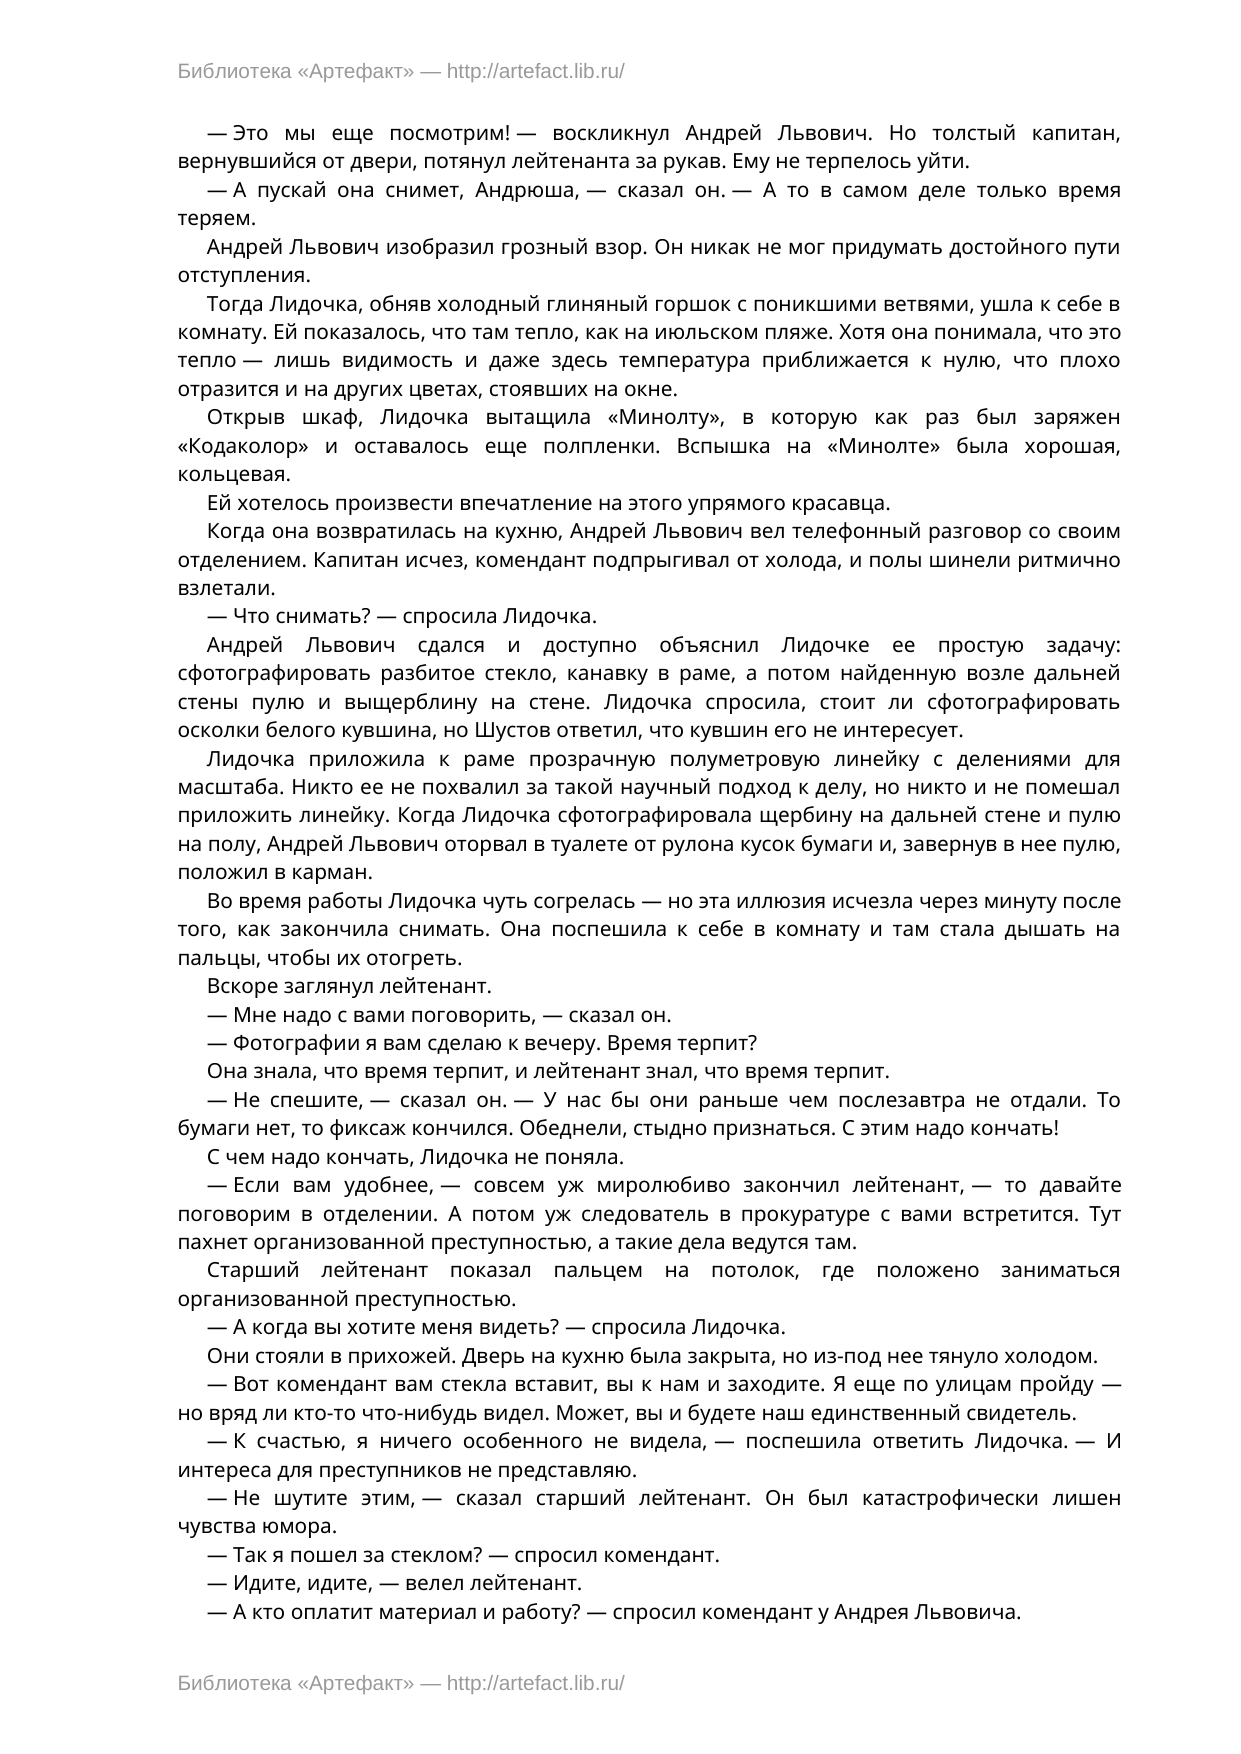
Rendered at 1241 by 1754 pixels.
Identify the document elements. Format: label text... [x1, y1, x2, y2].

text Андрей Львович сдался и доступно объяснил Лидочке ее простую задачу: сфотографировать разбитое стекло, канавку в раме, а потом найденную возле дальней стены пулю и выщерблину на стене. Лидочка спросила, стоит ли сфотографировать осколки белого кувшина, но Шустов ответил, что кувшин его не интересует. [177, 630, 1122, 744]
text Они стояли в прихожей. Дверь на кухню была закрыта, но из-под нее тянуло холодом. [177, 1341, 1122, 1369]
text Тогда Лидочка, обняв холодный глиняный горшок с поникшими ветвями, ушла к себе в комнату. Ей показалось, что там тепло, как на июльском пляже. Хотя она понимала, что это тепло — лишь видимость и даже здесь температура приближается к нулю, что плохо отразится и на других цветах, стоявших на окне. [177, 289, 1122, 402]
text — Вот комендант вам стекла вставит, вы к нам и заходите. Я еще по улицам пройду — но вряд ли кто-то что-нибудь видел. Может, вы и будете наш единственный свидетель. [177, 1369, 1122, 1426]
text — А пускай она снимет, Андрюша, — сказал он. — А то в самом деле только время теряем. [177, 175, 1122, 232]
text С чем надо кончать, Лидочка не поняла. [177, 1142, 1122, 1170]
text — Идите, идите, — велел лейтенант. [177, 1568, 1122, 1597]
text Во время работы Лидочка чуть согрелась — но эта иллюзия исчезла через минуту после того, как закончила снимать. Она поспешила к себе в комнату и там стала дышать на пальцы, чтобы их отогреть. [177, 886, 1122, 971]
text Старший лейтенант показал пальцем на потолок, где положено заниматься организованной преступностью. [177, 1256, 1122, 1312]
text Она знала, что время терпит, и лейтенант знал, что время терпит. [177, 1057, 1122, 1085]
text — Фотографии я вам сделаю к вечеру. Время терпит? [177, 1028, 1122, 1057]
text Андрей Львович изобразил грозный взор. Он никак не мог придумать достойного пути отступления. [177, 232, 1122, 289]
text — А кто оплатит материал и работу? — спросил комендант у Андрея Львовича. [177, 1597, 1122, 1625]
text — Если вам удобнее, — совсем уж миролюбиво закончил лейтенант, — то давайте поговорим в отделении. А потом уж следователь в прокуратуре с вами встретится. Тут пахнет организованной преступностью, а такие дела ведутся там. [177, 1170, 1122, 1256]
text — Так я пошел за стеклом? — спросил комендант. [177, 1540, 1122, 1568]
text Когда она возвратилась на кухню, Андрей Львович вел телефонный разговор со своим отделением. Капитан исчез, комендант подпрыгивал от холода, и полы шинели ритмично взлетали. [177, 516, 1122, 602]
text — Мне надо с вами поговорить, — сказал он. [177, 1000, 1122, 1028]
text — Не спешите, — сказал он. — У нас бы они раньше чем послезавтра не отдали. То бумаги нет, то фиксаж кончился. Обеднели, стыдно признаться. С этим надо кончать! [177, 1085, 1122, 1142]
text — К счастью, я ничего особенного не видела, — поспешила ответить Лидочка. — И интереса для преступников не представляю. [177, 1426, 1122, 1483]
text Открыв шкаф, Лидочка вытащила «Минолту», в которую как раз был заряжен «Кодаколор» и оставалось еще полпленки. Вспышка на «Минолте» была хорошая, кольцевая. [177, 402, 1122, 488]
text Вскоре заглянул лейтенант. [177, 971, 1122, 1000]
text — Что снимать? — спросила Лидочка. [177, 602, 1122, 630]
text — Не шутите этим, — сказал старший лейтенант. Он был катастрофически лишен чувства юмора. [177, 1483, 1122, 1540]
text Лидочка приложила к раме прозрачную полуметровую линейку с делениями для масштаба. Никто ее не похвалил за такой научный подход к делу, но никто и не помешал приложить линейку. Когда Лидочка сфотографировала щербину на дальней стене и пулю на полу, Андрей Львович оторвал в туалете от рулона кусок бумаги и, завернув в нее пулю, положил в карман. [177, 744, 1122, 886]
text Ей хотелось произвести впечатление на этого упрямого красавца. [177, 488, 1122, 516]
text — Это мы еще посмотрим! — воскликнул Андрей Львович. Но толстый капитан, вернувшийся от двери, потянул лейтенанта за рукав. Ему не терпелось уйти. [177, 118, 1122, 175]
text — А когда вы хотите меня видеть? — спросила Лидочка. [177, 1312, 1122, 1341]
